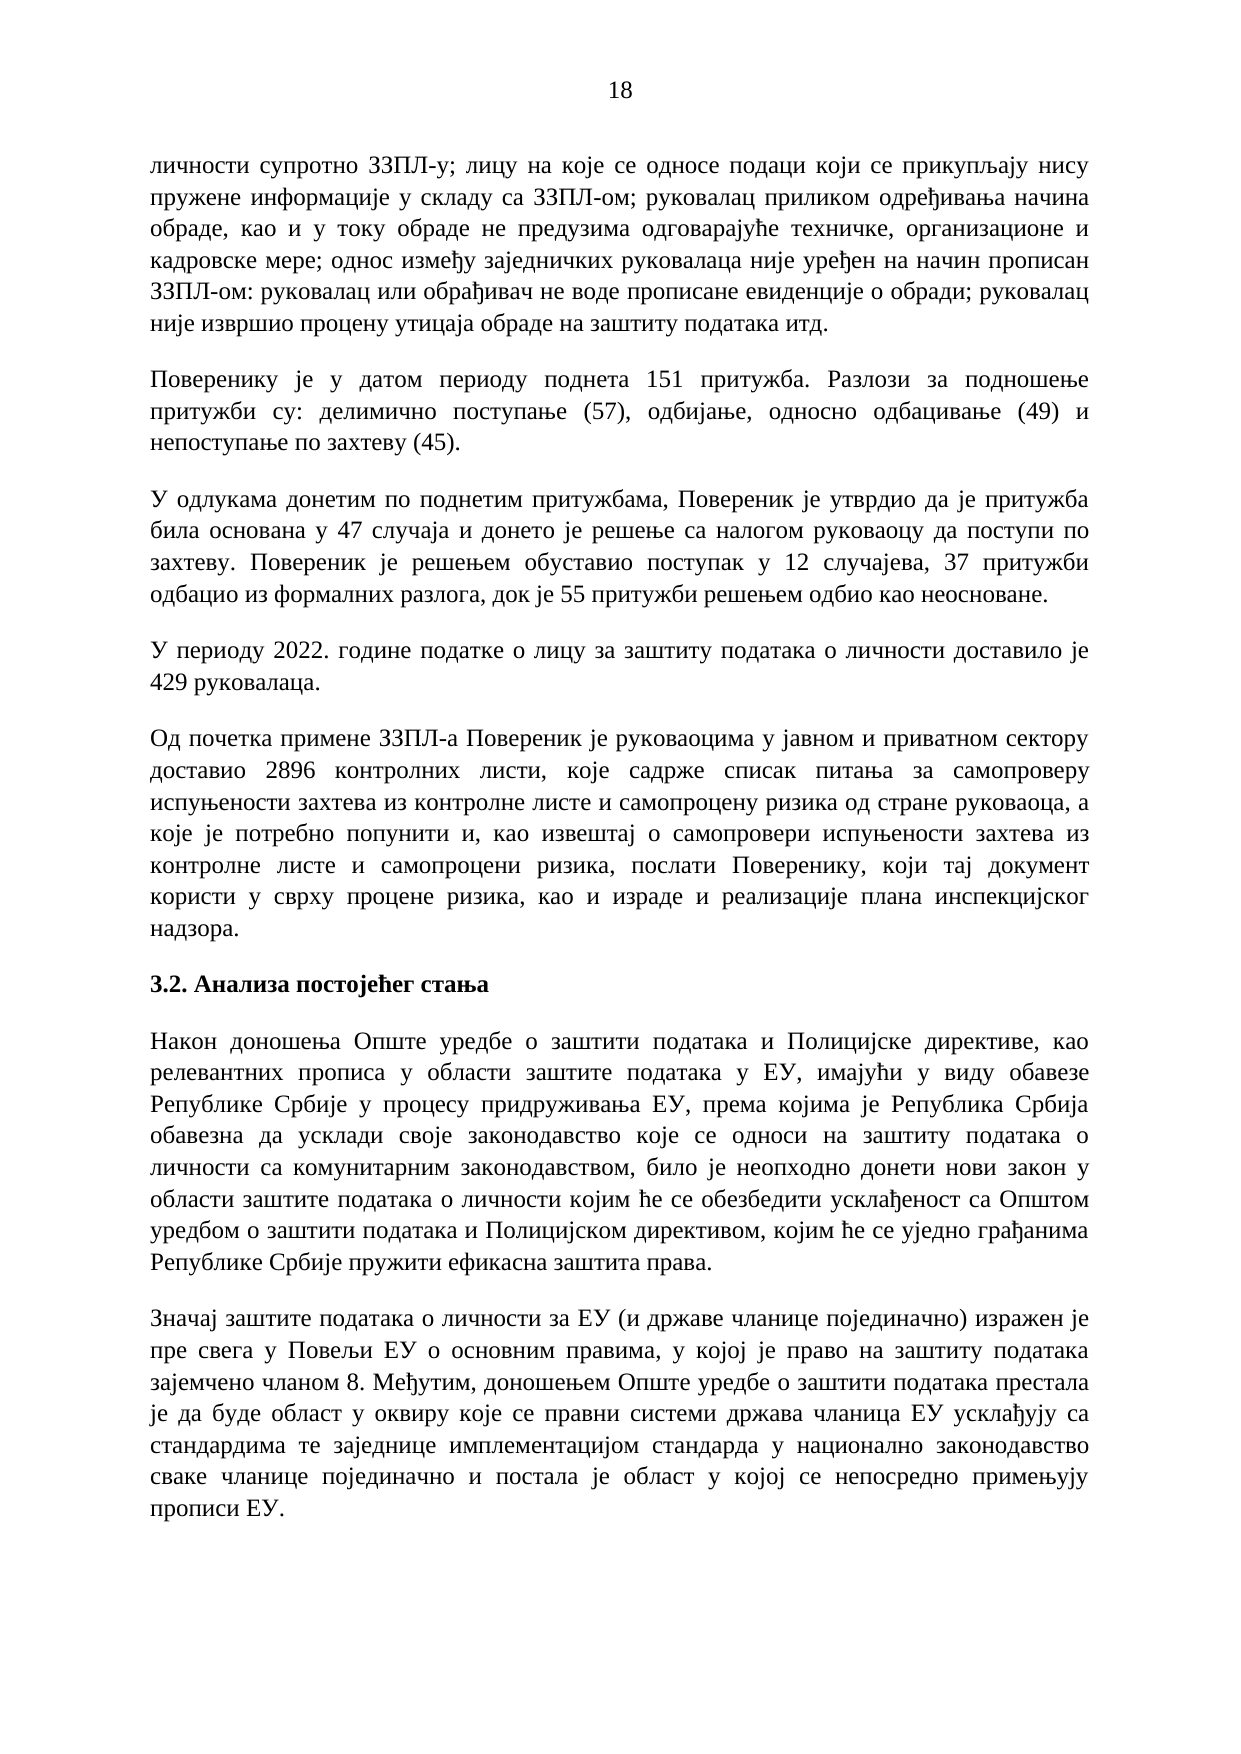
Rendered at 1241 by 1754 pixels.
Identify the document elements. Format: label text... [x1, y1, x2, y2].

text У периоду 2022. године податке о лицу за заштиту података о личности доставило је 429 руковалаца. [150, 635, 1090, 696]
text Поверенику је у датом периоду поднета 151 притужба. Разлози за подношење притужби су: делимично поступање (57), одбијање, односно одбацивање (49) и непоступање по захтеву (45). [150, 364, 1090, 456]
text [150, 150, 1090, 337]
text Након доношења Опште уредбе о заштити података и Полицијске директиве, као релевантних прописа у области заштите података у ЕУ, имајући у виду обавезе Републике Србије у процесу придруживања ЕУ, према којима је Република Србија обавезна да усклади своје законодавство које се односи на заштиту података о личности са комунитарним законодавством, било је неопходно донети нови закон у области заштите података о личности којим ће се обезбедити усклађеност са Општом уредбом о заштити података и Полицијском директивом, којим ће се уједно грађанима Републике Србије пружити ефикасна заштита права. [150, 1026, 1090, 1276]
text Значај заштите података о личности за ЕУ (и државе чланице појединачно) изражен је пре свега у Повељи ЕУ о основним правима, у којој је право на заштиту података зајемчено чланом 8. Међутим, доношењем Опште уредбе о заштити података престала је да буде област у оквиру које се правни системи држава чланица ЕУ усклађују са стандардима те заједнице имплементацијом стандарда у национално законодавство сваке чланице појединачно и постала је област у којој се непосредно примењују прописи ЕУ. [150, 1303, 1090, 1522]
text У одлукама донетим по поднетим притужбама, Повереник је утврдио да је притужба била основана у 47 случаја и донето је решење са налогом руковаоцу да поступи по захтеву. Повереник је решењем обуставио поступак у 12 случајева, 37 притужби одбацио из формалних разлога, док је 55 притужби решењем одбио као неосноване. [150, 484, 1090, 607]
text 3.2. Анализа постојећег стања [150, 969, 1090, 998]
text Од почетка примене ЗЗПЛ-а Повереник је руковаоцима у јавном и приватном сектору доставио 2896 контролних листи, које садрже списак питања за самопроверу испуњености захтева из контролне листе и самопроцену ризика од стране руковаоца, а које је потребно попунити и, као извештај о самопровери испуњености захтева из контролне листе и самопроцени ризика, послати Поверенику, који тај документ користи у сврху процене ризика, као и израде и реализације плана инспекцијског надзора. [150, 723, 1090, 942]
